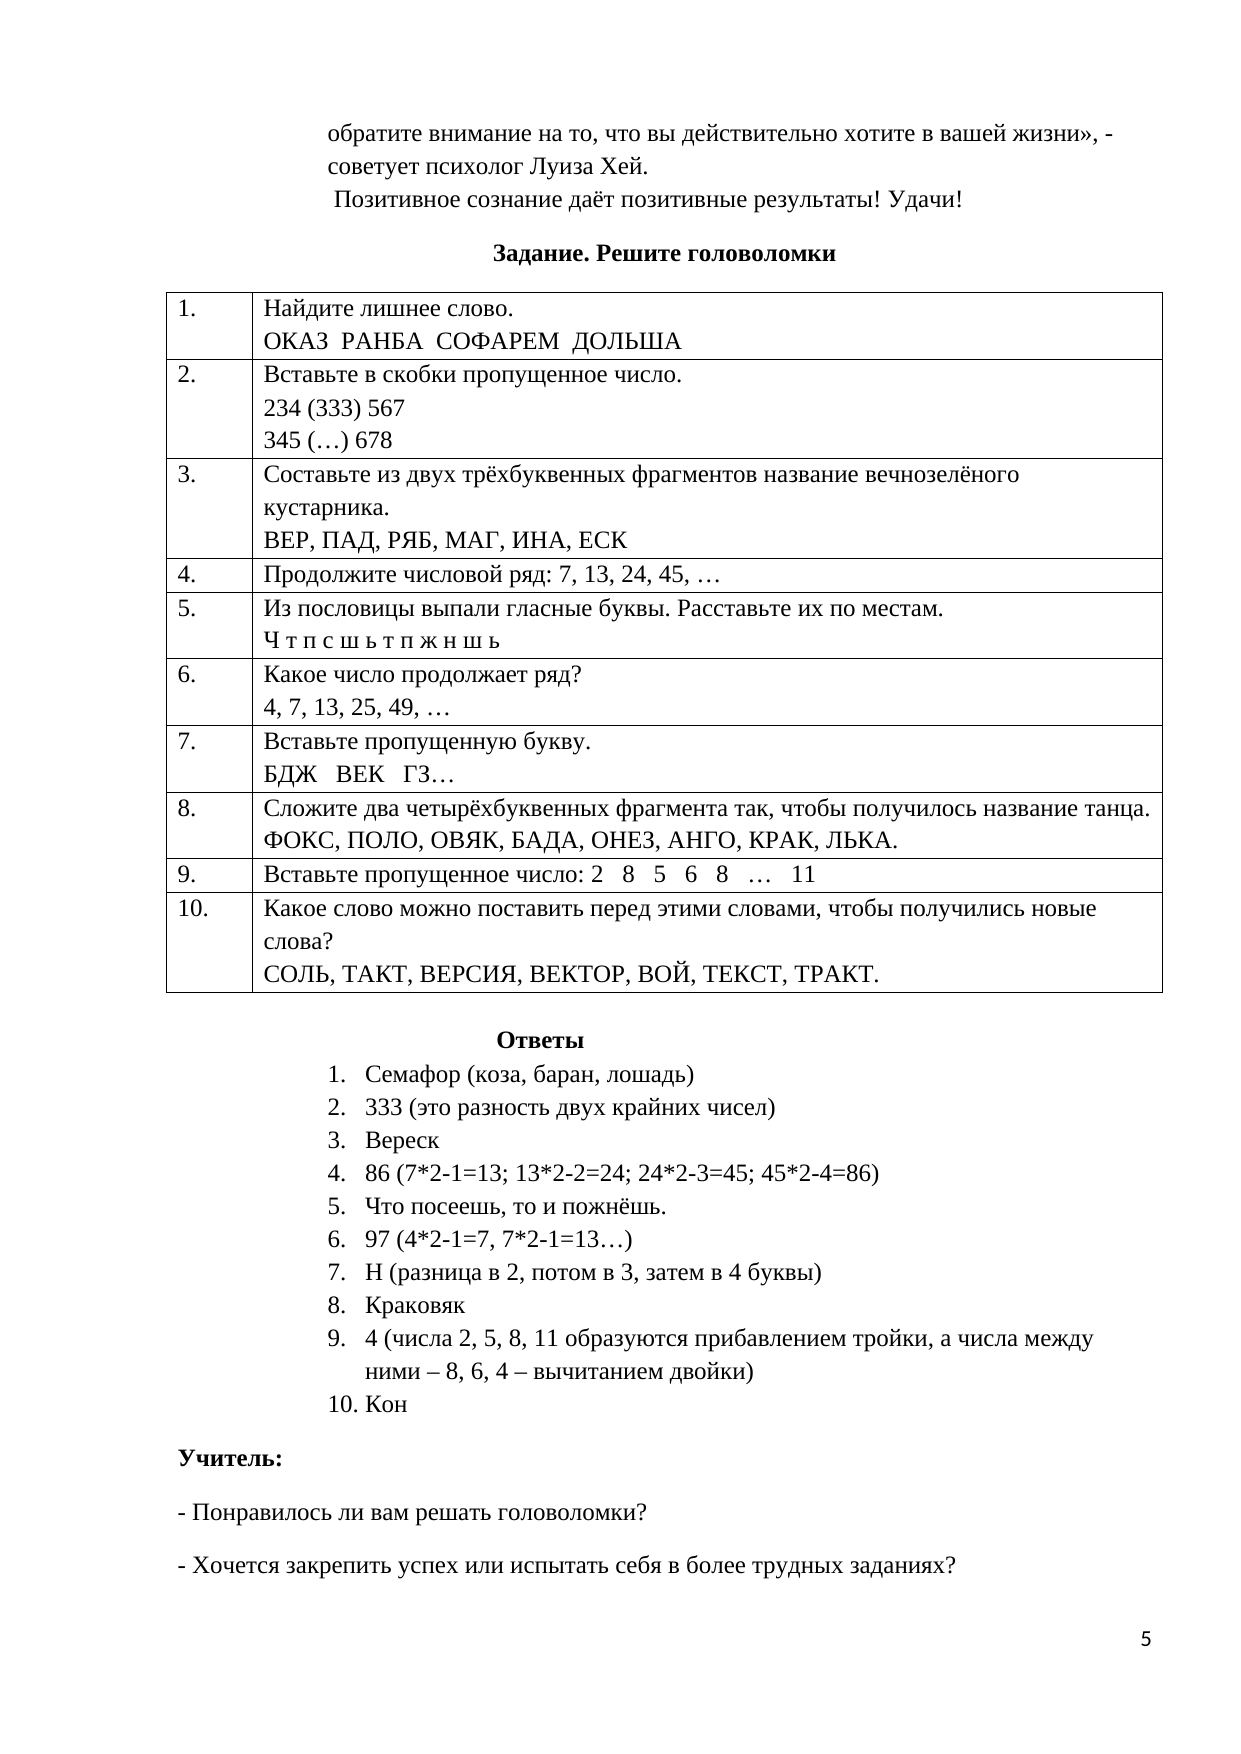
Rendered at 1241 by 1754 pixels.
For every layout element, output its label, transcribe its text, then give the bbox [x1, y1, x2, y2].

table_cell Какое число продолжает ряд? 4, 7, 13, 25, 49, … [253, 659, 1162, 725]
table_header Найдите лишнее слово. ОКАЗ РАНБА СОФАРЕМ ДОЛЬША [253, 293, 1162, 358]
text Учитель: [177, 1443, 1152, 1471]
table_cell Составьте из двух трёхбуквенных фрагментов название вечнозелёного кустарника. ВЕР, ПАД, РЯБ, МАГ, ИНА, ЕСК [253, 459, 1162, 558]
list 97 (4*2-1=7, 7*2-1=13…) [327, 1224, 1152, 1252]
table_cell Вставьте пропущенную букву. БДЖ ВЕК ГЗ… [253, 726, 1162, 792]
table_cell 10. [167, 893, 252, 992]
list 86 (7*2-1=13; 13*2-2=24; 24*2-3=45; 45*2-4=86) [327, 1158, 1152, 1186]
table_cell 9. [167, 859, 252, 892]
table_cell 6. [167, 659, 252, 725]
table_header 1. [167, 293, 252, 358]
list 4 (числа 2, 5, 8, 11 образуются прибавлением тройки, а числа между ними – 8, 6, 4 – вычитанием двойки) [327, 1323, 1152, 1384]
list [327, 118, 1152, 180]
text - Хочется закрепить успех или испытать себя в более трудных заданиях? [177, 1550, 1152, 1579]
list Вереск [327, 1125, 1152, 1153]
table_cell 4. [167, 559, 252, 592]
text Задание. Решите головоломки [177, 238, 1152, 267]
list Краковяк [327, 1290, 1152, 1318]
list 333 (это разность двух крайних чисел) [327, 1092, 1152, 1120]
text - Понравилось ли вам решать головоломки? [177, 1497, 1152, 1525]
table_cell 8. [167, 793, 252, 858]
list Ответы [327, 1026, 1152, 1054]
table_cell Сложите два четырёхбуквенных фрагмента так, чтобы получилось название танца. ФОКС, ПОЛО, ОВЯК, БАДА, ОНЕЗ, АНГО, КРАК, ЛЬКА. [253, 793, 1162, 858]
table_cell 7. [167, 726, 252, 792]
list Н (разница в 2, потом в 3, затем в 4 буквы) [327, 1257, 1152, 1286]
table_cell Вставьте в скобки пропущенное число. 234 (333) 567 345 (…) 678 [253, 360, 1162, 458]
list Что посеешь, то и пожнёшь. [327, 1191, 1152, 1219]
table_cell Вставьте пропущенное число: 2 8 5 6 8 … 11 [253, 859, 1162, 892]
table_cell Какое слово можно поставить перед этими словами, чтобы получились новые слова? СОЛЬ, ТАКТ, ВЕРСИЯ, ВЕКТОР, ВОЙ, ТЕКСТ, ТРАКТ. [253, 893, 1162, 992]
list Кон [327, 1389, 1152, 1418]
list Позитивное сознание даёт позитивные результаты! Удачи! [327, 184, 1152, 213]
table_cell 5. [167, 593, 252, 658]
table_cell 3. [167, 459, 252, 558]
list Семафор (коза, баран, лошадь) [327, 1059, 1152, 1087]
table_cell Продолжите числовой ряд: 7, 13, 24, 45, … [253, 559, 1162, 592]
table_cell 2. [167, 360, 252, 458]
table_cell Из пословицы выпали гласные буквы. Расставьте их по местам. Ч т п с ш ь т п ж н ш ь [253, 593, 1162, 658]
